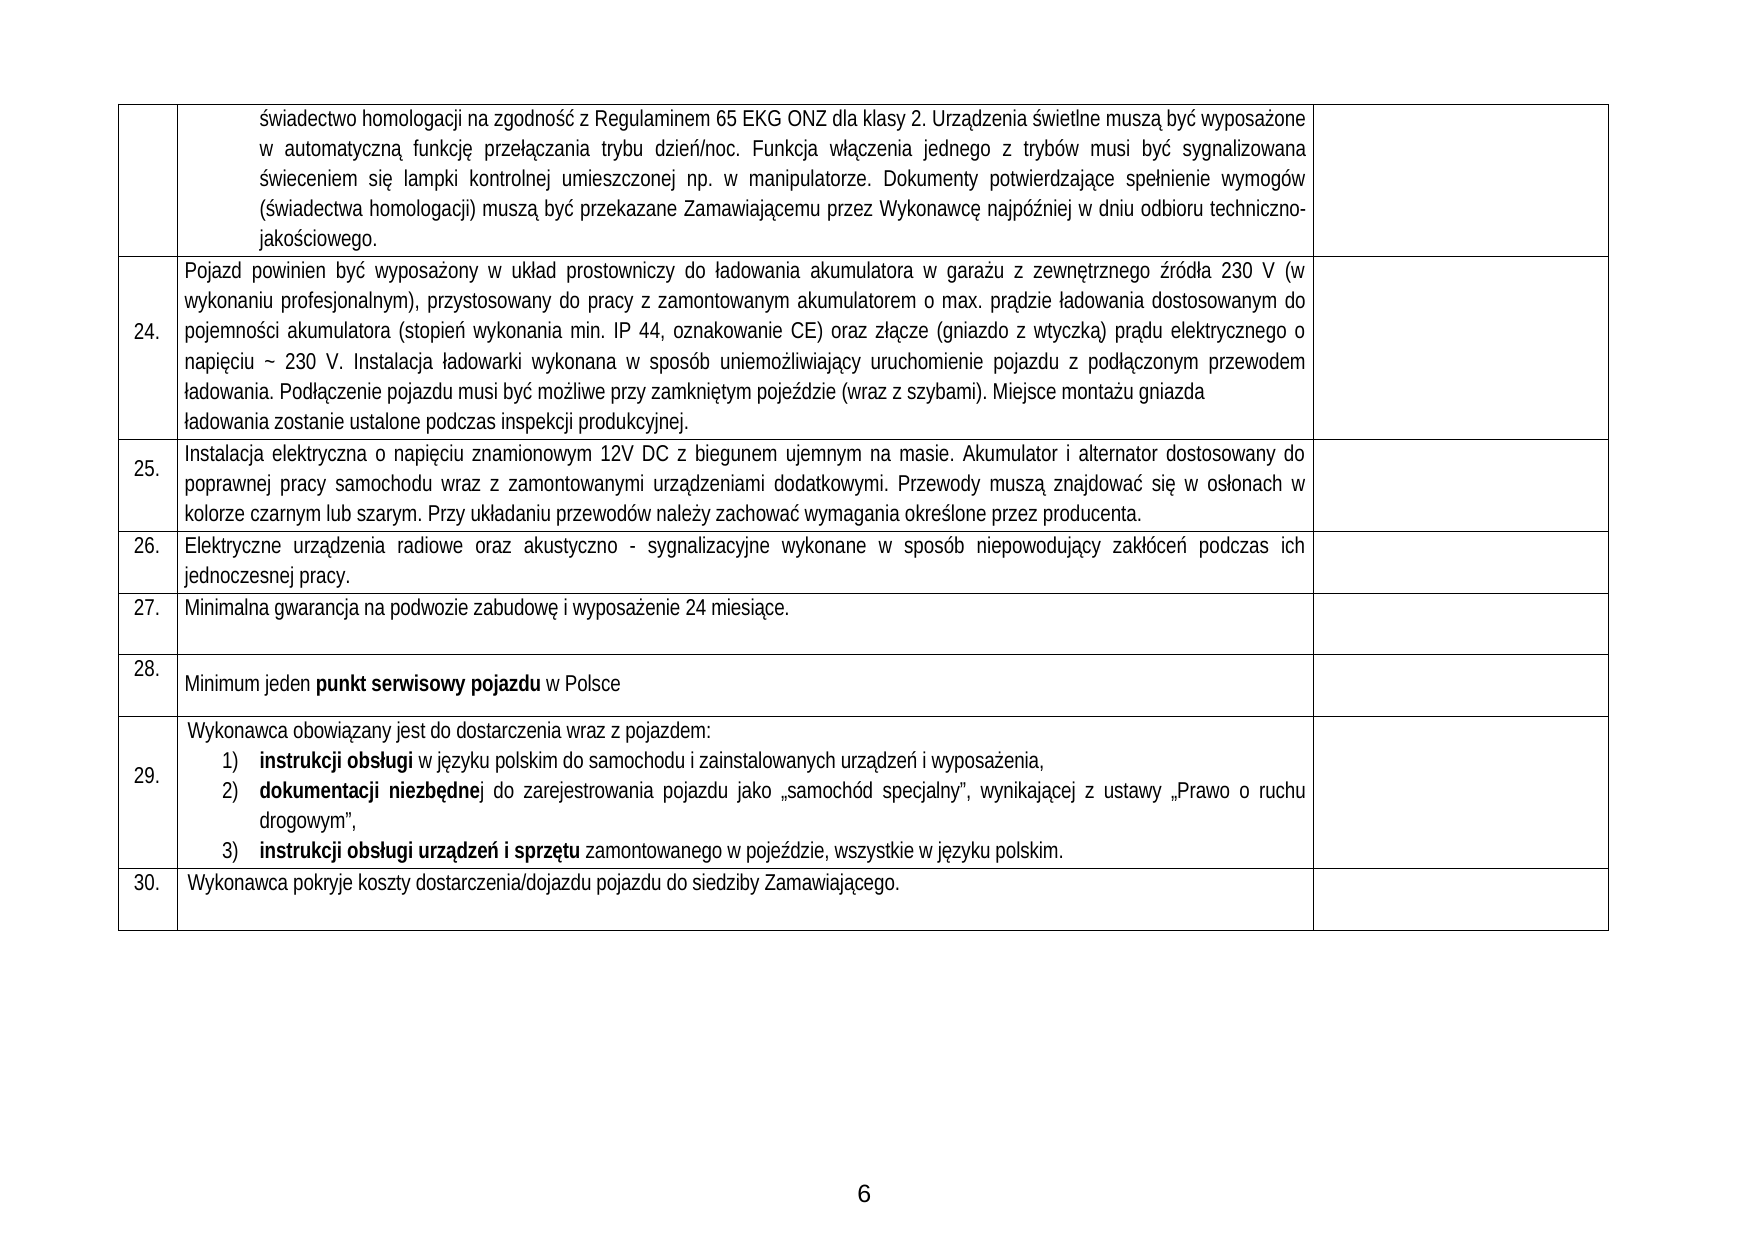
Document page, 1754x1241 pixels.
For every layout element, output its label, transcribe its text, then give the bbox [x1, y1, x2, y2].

table_cell Elektryczne urządzenia radiowe oraz akustyczno - sygnalizacyjne wykonane w sposób niepowodujący zakłóceń podczas ich jednoczesnej pracy. [178, 532, 1313, 593]
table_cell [178, 105, 1313, 256]
table_cell Wykonawca obowiązany jest do dostarczenia wraz z pojazdem: instrukcji obsługi w języku polskim do samochodu i zainstalowanych urządzeń i wyposażenia, dokumentacji niezbędnej do zarejestrowania pojazdu jako „samochód specjalny”, wynikającej z ustawy „Prawo o ruchu drogowym”, instrukcji obsługi urządzeń i sprzętu zamontowanego w pojeździe, wszystkie w języku polskim. [178, 717, 1313, 868]
table_cell [119, 532, 177, 593]
table_cell [1314, 717, 1608, 868]
table_cell [119, 655, 177, 716]
table_cell [119, 440, 177, 531]
table_cell [119, 105, 177, 256]
table_cell [1314, 105, 1608, 256]
table_cell [1314, 869, 1608, 929]
table_cell Pojazd powinien być wyposażony w układ prostowniczy do ładowania akumulatora w garażu z zewnętrznego źródła 230 V (w wykonaniu profesjonalnym), przystosowany do pracy z zamontowanym akumulatorem o max. prądzie ładowania dostosowanym do pojemności akumulatora (stopień wykonania min. IP 44, oznakowanie CE) oraz złącze (gniazdo z wtyczką) prądu elektrycznego o napięciu ~ 230 V. Instalacja ładowarki wykonana w sposób uniemożliwiający uruchomienie pojazdu z podłączonym przewodem ładowania. Podłączenie pojazdu musi być możliwe przy zamkniętym pojeździe (wraz z szybami). Miejsce montażu gniazda ładowania zostanie ustalone podczas inspekcji produkcyjnej. [178, 257, 1313, 439]
table_cell [119, 869, 177, 929]
table_cell [1314, 257, 1608, 439]
table_cell [119, 257, 177, 439]
table_cell [1314, 532, 1608, 593]
table_cell [1314, 655, 1608, 716]
table_cell Minimalna gwarancja na podwozie zabudowę i wyposażenie 24 miesiące. [178, 594, 1313, 654]
table_cell [1314, 440, 1608, 531]
table_cell [119, 594, 177, 654]
table_cell [119, 717, 177, 868]
table_cell [1314, 594, 1608, 654]
table_cell Minimum jeden punkt serwisowy pojazdu w Polsce [178, 655, 1313, 716]
table_cell Wykonawca pokryje koszty dostarczenia/dojazdu pojazdu do siedziby Zamawiającego. [178, 869, 1313, 929]
table_cell Instalacja elektryczna o napięciu znamionowym 12V DC z biegunem ujemnym na masie. Akumulator i alternator dostosowany do poprawnej pracy samochodu wraz z zamontowanymi urządzeniami dodatkowymi. Przewody muszą znajdować się w osłonach w kolorze czarnym lub szarym. Przy układaniu przewodów należy zachować wymagania określone przez producenta. [178, 440, 1313, 531]
